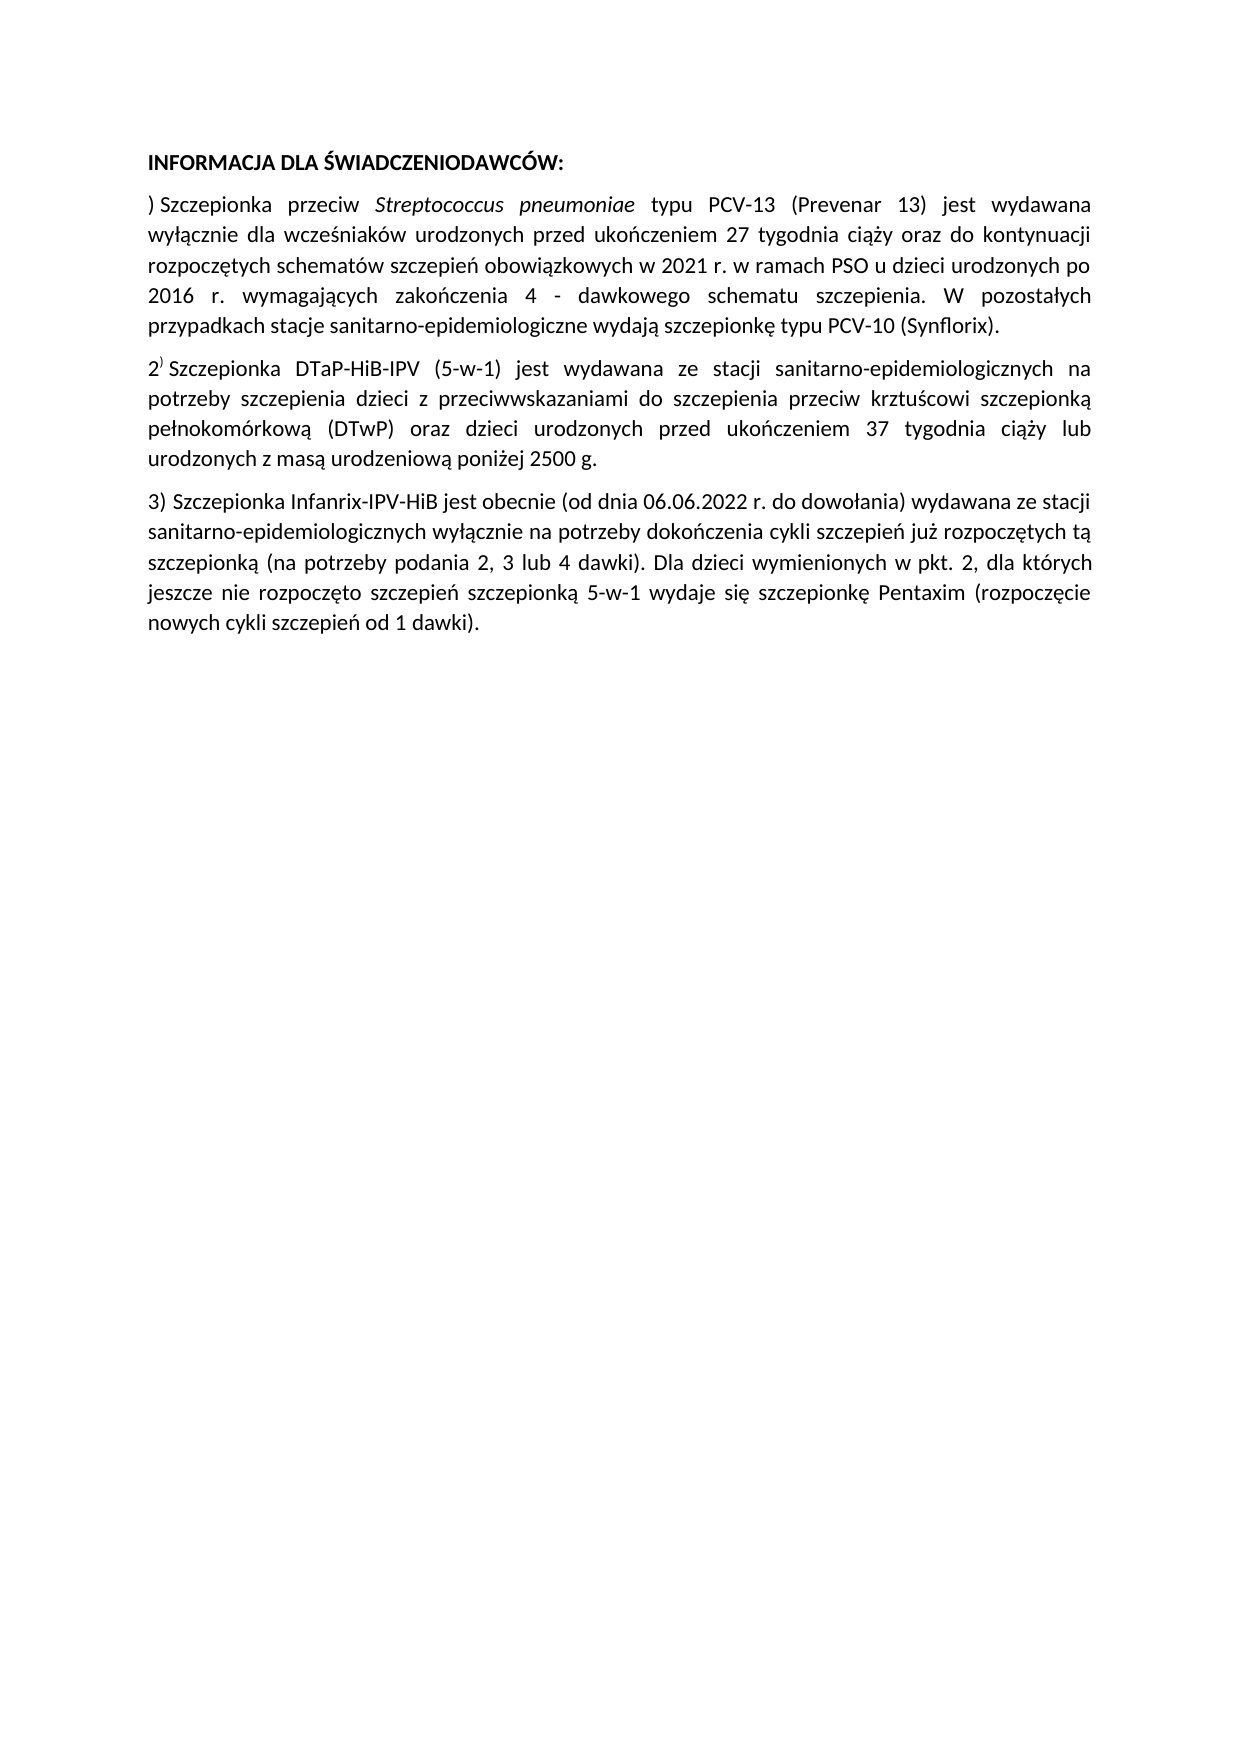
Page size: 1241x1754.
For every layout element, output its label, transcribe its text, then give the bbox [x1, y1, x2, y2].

text 3) Szczepionka Infanrix-IPV-HiB jest obecnie (od dnia 06.06.2022 r. do dowołania) wydawana ze stacji sanitarno-epidemiologicznych wyłącznie na potrzeby dokończenia cykli szczepień już rozpoczętych tą szczepionką (na potrzeby podania 2, 3 lub 4 dawki). Dla dzieci wymienionych w pkt. 2, dla których jeszcze nie rozpoczęto szczepień szczepionką 5-w-1 wydaje się szczepionkę Pentaxim (rozpoczęcie nowych cykli szczepień od 1 dawki). [148, 487, 1093, 636]
text ) Szczepionka przeciw Streptococcus pneumoniae typu PCV-13 (Prevenar 13) jest wydawana wyłącznie dla wcześniaków urodzonych przed ukończeniem 27 tygodnia ciąży oraz do kontynuacji rozpoczętych schematów szczepień obowiązkowych w 2021 r. w ramach PSO u dzieci urodzonych po 2016 r. wymagających zakończenia 4 - dawkowego schematu szczepienia. W pozostałych przypadkach stacje sanitarno-epidemiologiczne wydają szczepionkę typu PCV-10 (Synflorix). [148, 190, 1093, 339]
text INFORMACJA DLA ŚWIADCZENIODAWCÓW: [148, 148, 1093, 176]
text 2) Szczepionka DTaP-HiB-IPV (5-w-1) jest wydawana ze stacji sanitarno-epidemiologicznych na potrzeby szczepienia dzieci z przeciwwskazaniami do szczepienia przeciw krztuścowi szczepionką pełnokomórkową (DTwP) oraz dzieci urodzonych przed ukończeniem 37 tygodnia ciąży lub urodzonych z masą urodzeniową poniżej 2500 g. [148, 354, 1093, 472]
